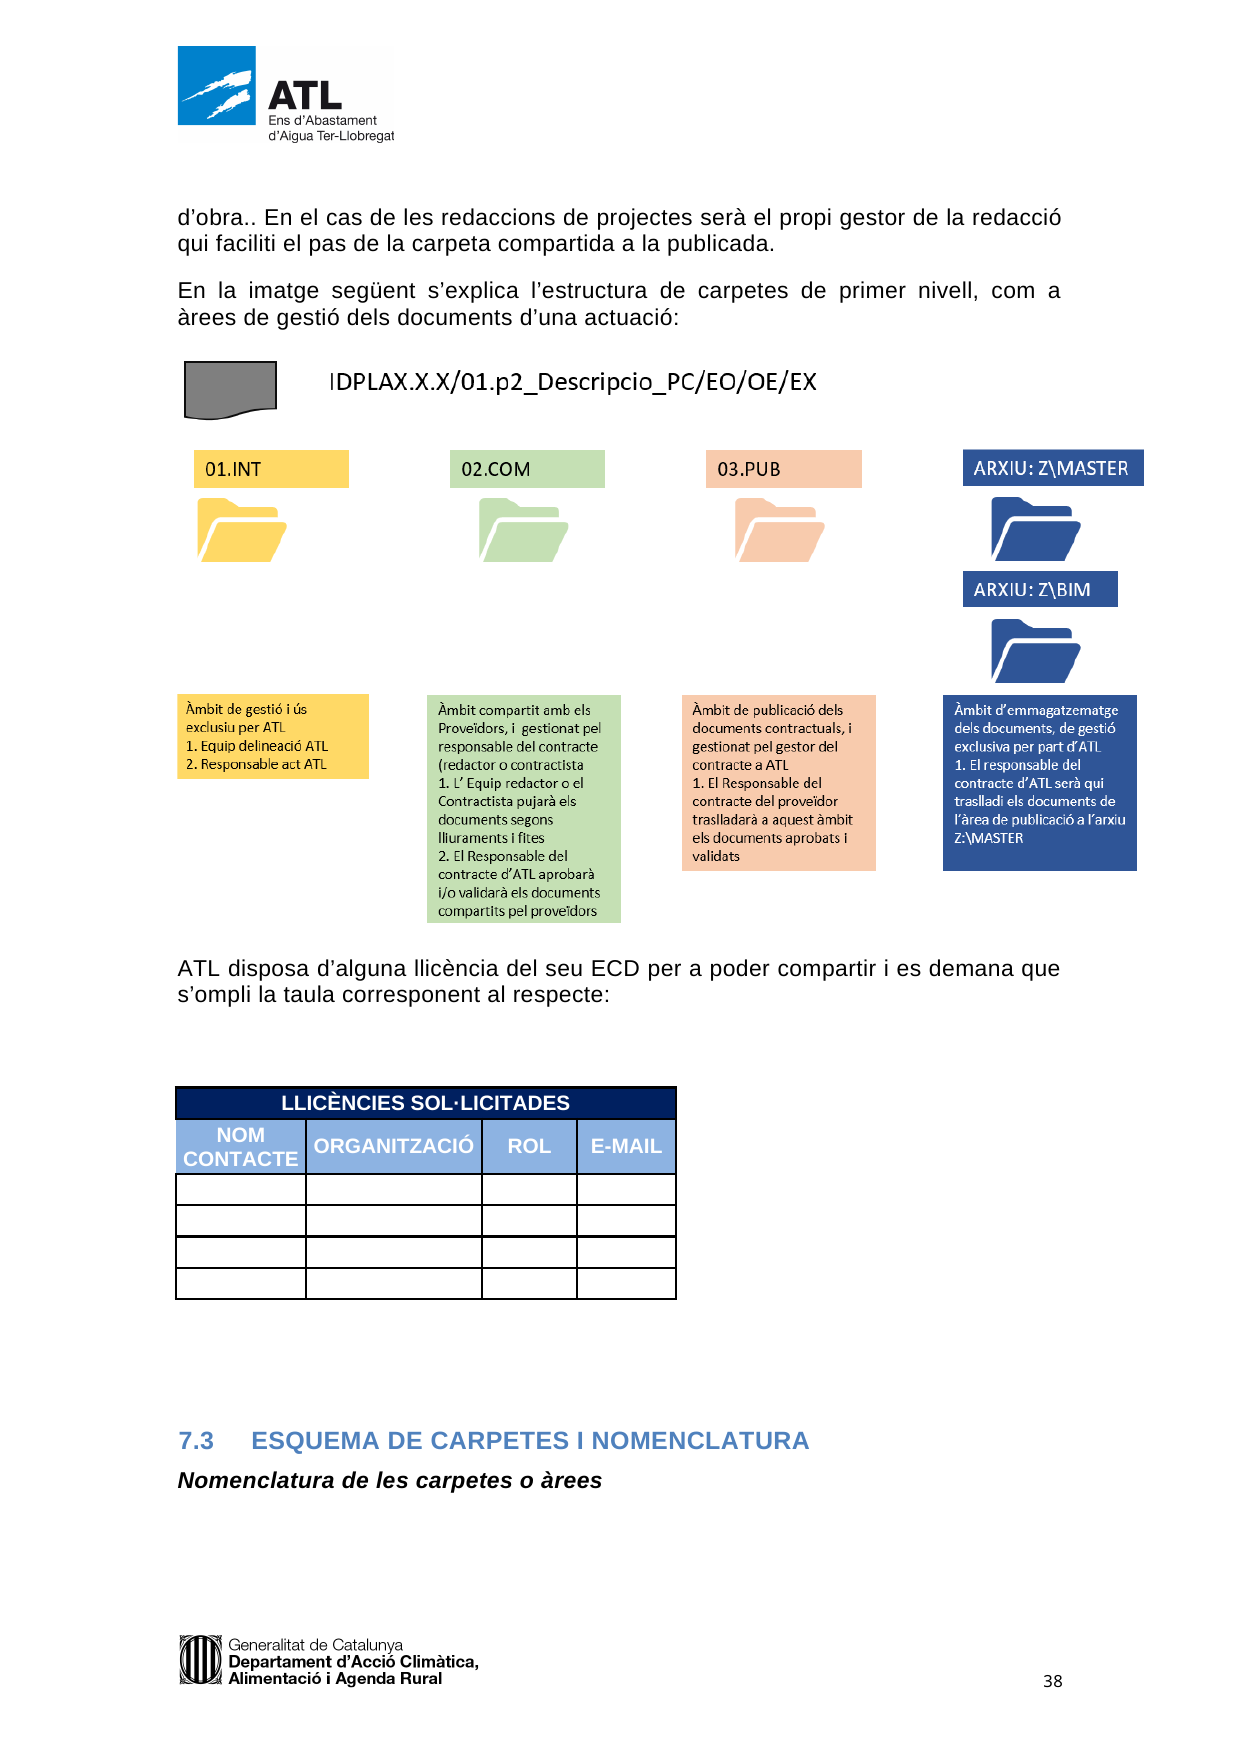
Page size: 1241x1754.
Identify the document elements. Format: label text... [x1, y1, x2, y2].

table_cell E-MAIL [578, 1120, 675, 1173]
table_cell ROL [483, 1120, 576, 1173]
table_cell [177, 1206, 305, 1235]
table_cell [177, 1238, 305, 1267]
table_cell [307, 1206, 481, 1235]
table_cell ORGANITZACIÓ [307, 1120, 481, 1173]
table_cell [177, 1175, 305, 1204]
table_cell [578, 1238, 675, 1267]
list ESQUEMA DE CARPETES I NOMENCLATURA [178, 1426, 1063, 1455]
table_cell [578, 1269, 675, 1298]
picture [177, 46, 394, 143]
table_cell NOM CONTACTE [176, 1120, 305, 1173]
table_cell [578, 1175, 675, 1204]
table_cell [307, 1269, 481, 1298]
picture [177, 1634, 481, 1688]
picture [177, 356, 1157, 929]
table_cell [483, 1269, 576, 1298]
table_cell [177, 1269, 305, 1298]
table_cell [307, 1238, 481, 1267]
text Nomenclatura de les carpetes o àrees [177, 1467, 1063, 1494]
table_header LLICÈNCIES SOL·LICITADES [177, 1089, 675, 1118]
table_cell [578, 1206, 675, 1235]
text ATL disposa d’alguna llicència del seu ECD per a poder compartir i es demana que s’ompli la taula corresponent al respecte: [177, 955, 1063, 1007]
text En la imatge següent s’explica l’estructura de carpetes de primer nivell, com a àrees de gestió dels documents d’una actuació: [177, 277, 1063, 330]
table_cell [483, 1175, 576, 1204]
table_cell [483, 1206, 576, 1235]
table_cell [307, 1175, 481, 1204]
table_cell [483, 1238, 576, 1267]
